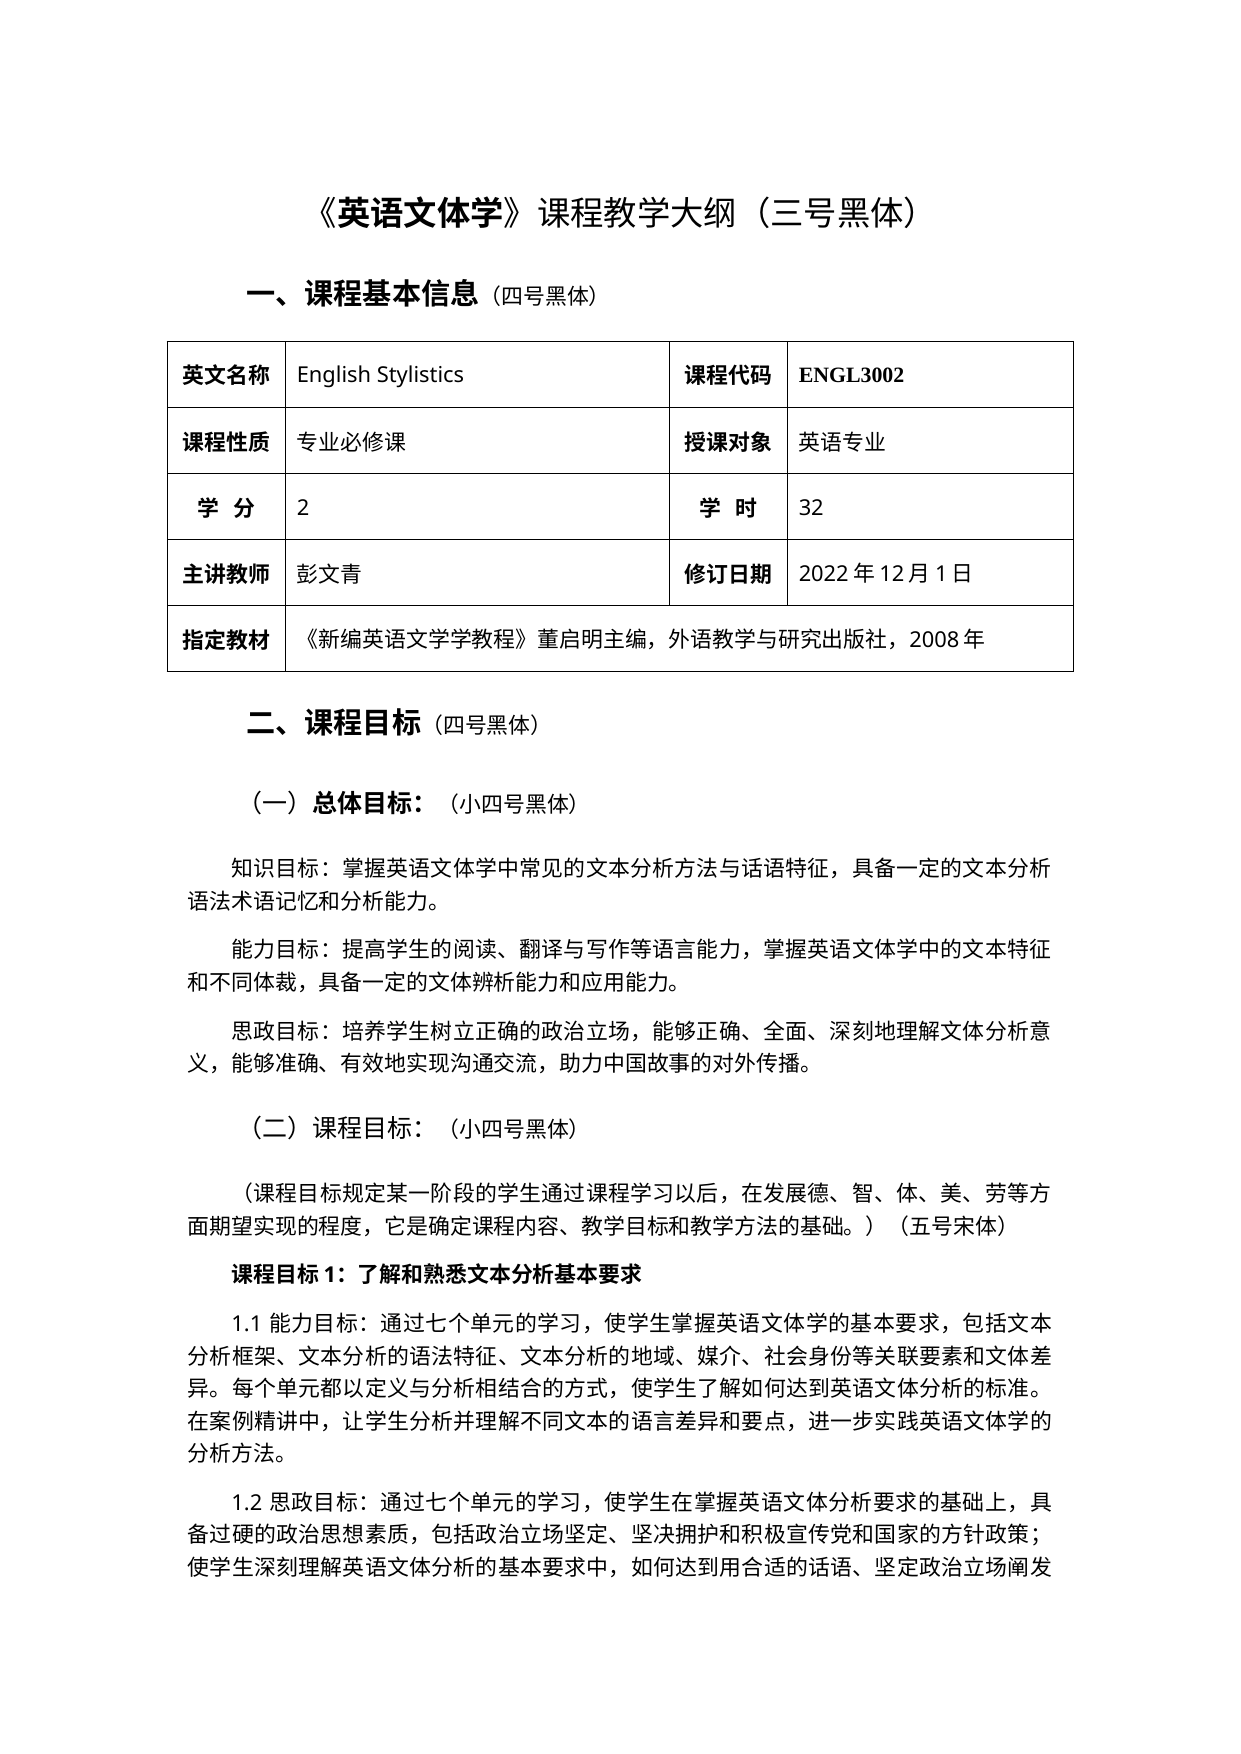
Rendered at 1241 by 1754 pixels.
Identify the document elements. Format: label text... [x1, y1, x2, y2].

table_cell 主讲教师 [168, 540, 285, 605]
table_cell 2 [286, 474, 669, 539]
text （课程目标规定某一阶段的学生通过课程学习以后，在发展德、智、体、美、劳等方面期望实现的程度，它是确定课程内容、教学目标和教学方法的基础。）（五号宋体） [187, 1176, 1053, 1241]
table_cell 32 [788, 474, 1073, 539]
text （一）总体目标：（小四号黑体） [187, 769, 1053, 834]
text 二、课程目标（四号黑体） [187, 688, 1053, 753]
table_cell 专业必修课 [286, 408, 669, 473]
text 《英语文体学》课程教学大纲（三号黑体） [187, 178, 1053, 243]
text 能力目标：提高学生的阅读、翻译与写作等语言能力，掌握英语文体学中的文本特征和不同体裁，具备一定的文体辨析能力和应用能力。 [187, 932, 1053, 997]
table_header 英文名称 [168, 342, 285, 407]
text 课程目标1：了解和熟悉文本分析基本要求 [187, 1257, 1053, 1289]
text 知识目标：掌握英语文体学中常见的文本分析方法与话语特征，具备一定的文本分析语法术语记忆和分析能力。 [187, 851, 1053, 916]
text 思政目标：培养学生树立正确的政治立场，能够正确、全面、深刻地理解文体分析意义，能够准确、有效地实现沟通交流，助力中国故事的对外传播。 [187, 1013, 1053, 1078]
table_cell 2022年12月1日 [788, 540, 1073, 605]
table_cell 英语专业 [788, 408, 1073, 473]
table_cell 学 分 [168, 474, 285, 539]
table_header English Stylistics [286, 342, 669, 407]
table_cell 学 时 [670, 474, 787, 539]
table_cell 修订日期 [670, 540, 787, 605]
table_cell 课程性质 [168, 408, 285, 473]
text 一、课程基本信息（四号黑体） [187, 259, 1053, 324]
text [187, 1484, 1053, 1582]
table_cell 授课对象 [670, 408, 787, 473]
table_cell 指定教材 [168, 606, 285, 671]
table_header 课程代码 [670, 342, 787, 407]
text 1.1 能力目标：通过七个单元的学习，使学生掌握英语文体学的基本要求，包括文本分析框架、文本分析的语法特征、文本分析的地域、媒介、社会身份等关联要素和文体差异。每个单元都以定义与分析相结合的方式，使学生了解如何达到英语文体分析的标准。在案例精讲中，让学生分析并理解不同文本的语言差异和要点，进一步实践英语文体学的分析方法。 [187, 1306, 1053, 1468]
table_cell 《新编英语文学学教程》董启明主编，外语教学与研究出版社，2008年 [286, 606, 1073, 671]
table_cell 彭文青 [286, 540, 669, 605]
text （二）课程目标：（小四号黑体） [187, 1094, 1053, 1159]
table_header ENGL3002 [788, 342, 1073, 407]
